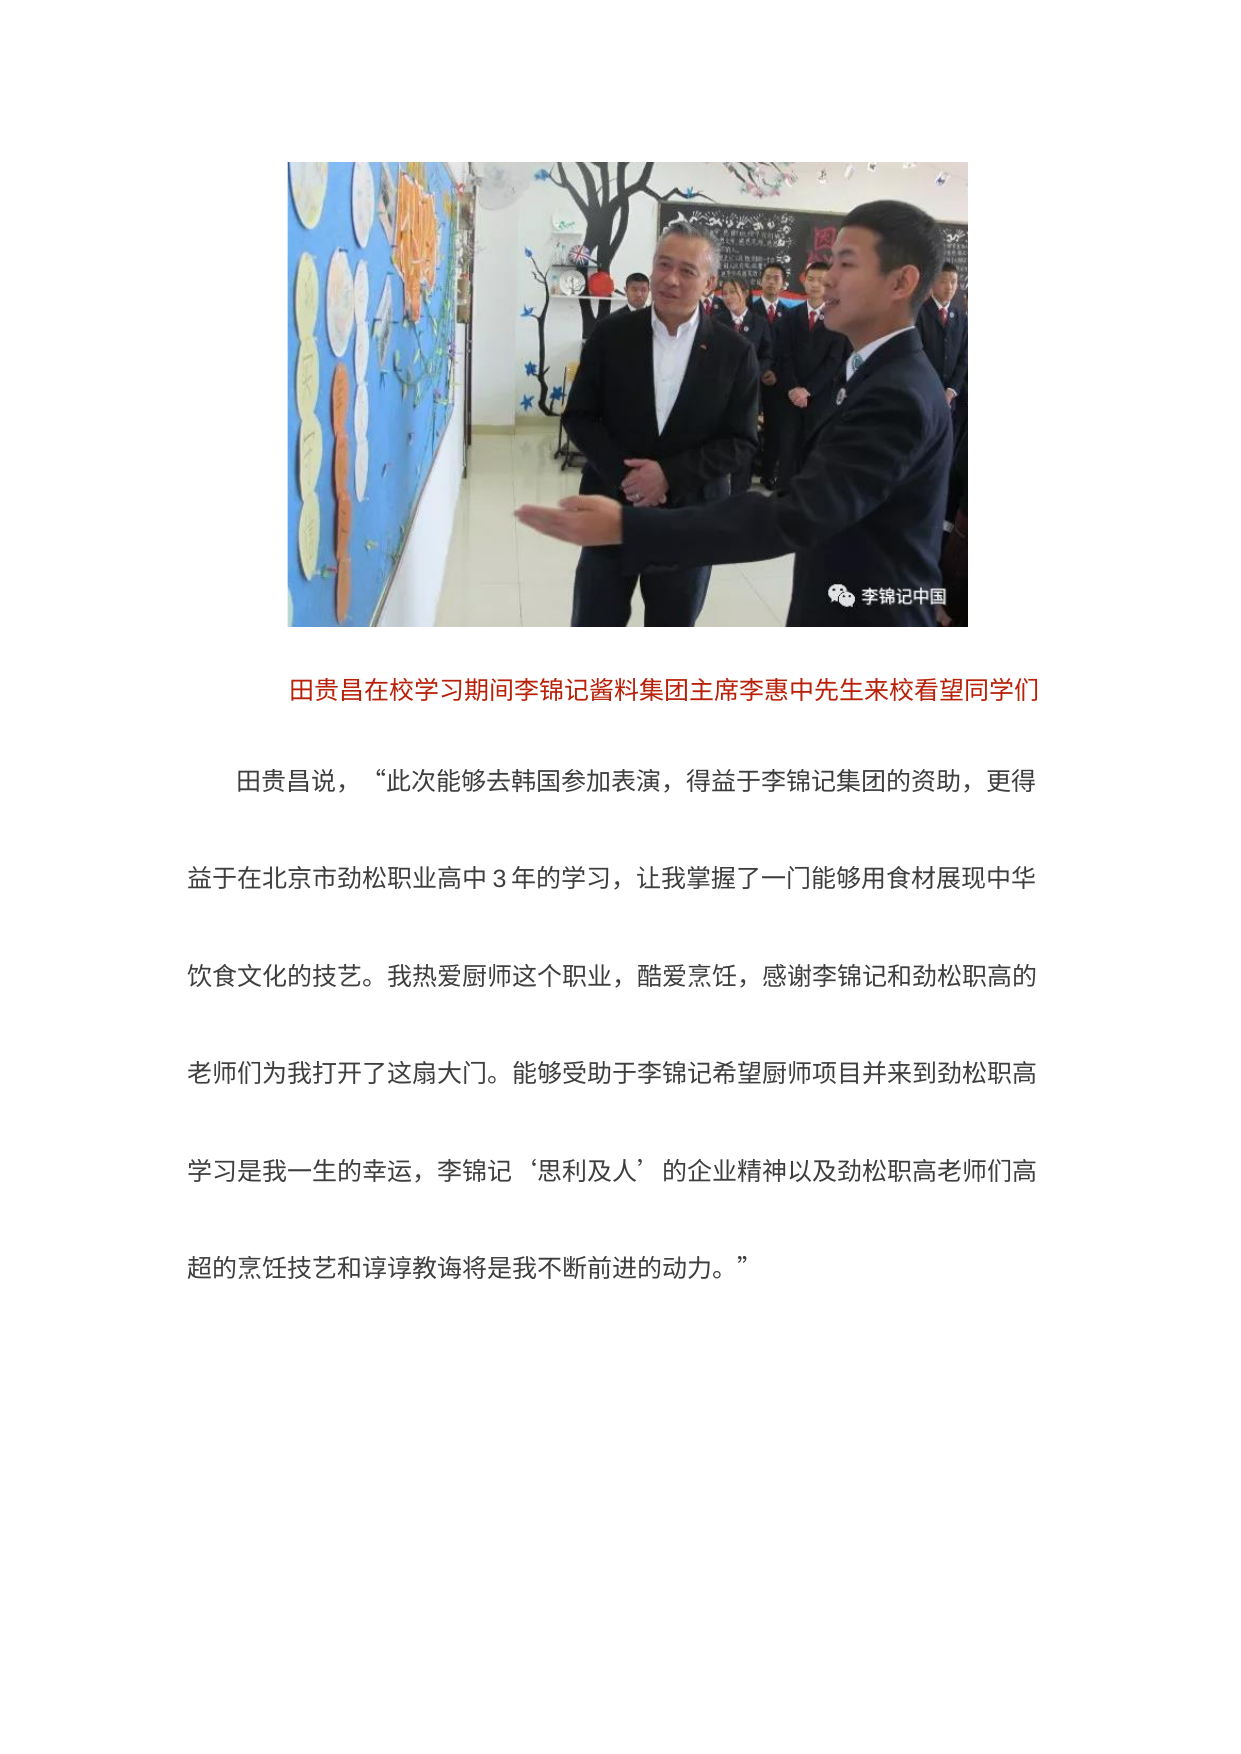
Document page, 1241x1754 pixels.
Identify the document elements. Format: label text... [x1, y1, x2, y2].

text 田贵昌说，“此次能够去韩国参加表演，得益于李锦记集团的资助，更得益于在北京市劲松职业高中3年的学习，让我掌握了一门能够用食材展现中华饮食文化的技艺。我热爱厨师这个职业，酷爱烹饪，感谢李锦记和劲松职高的老师们为我打开了这扇大门。能够受助于李锦记希望厨师项目并来到劲松职高学习是我一生的幸运，李锦记‘思利及人’的企业精神以及劲松职高老师们高超的烹饪技艺和谆谆教诲将是我不断前进的动力。” [187, 747, 1053, 1299]
picture [287, 162, 968, 627]
text 田贵昌在校学习期间李锦记酱料集团主席李惠中先生来校看望同学们 [187, 649, 1053, 714]
